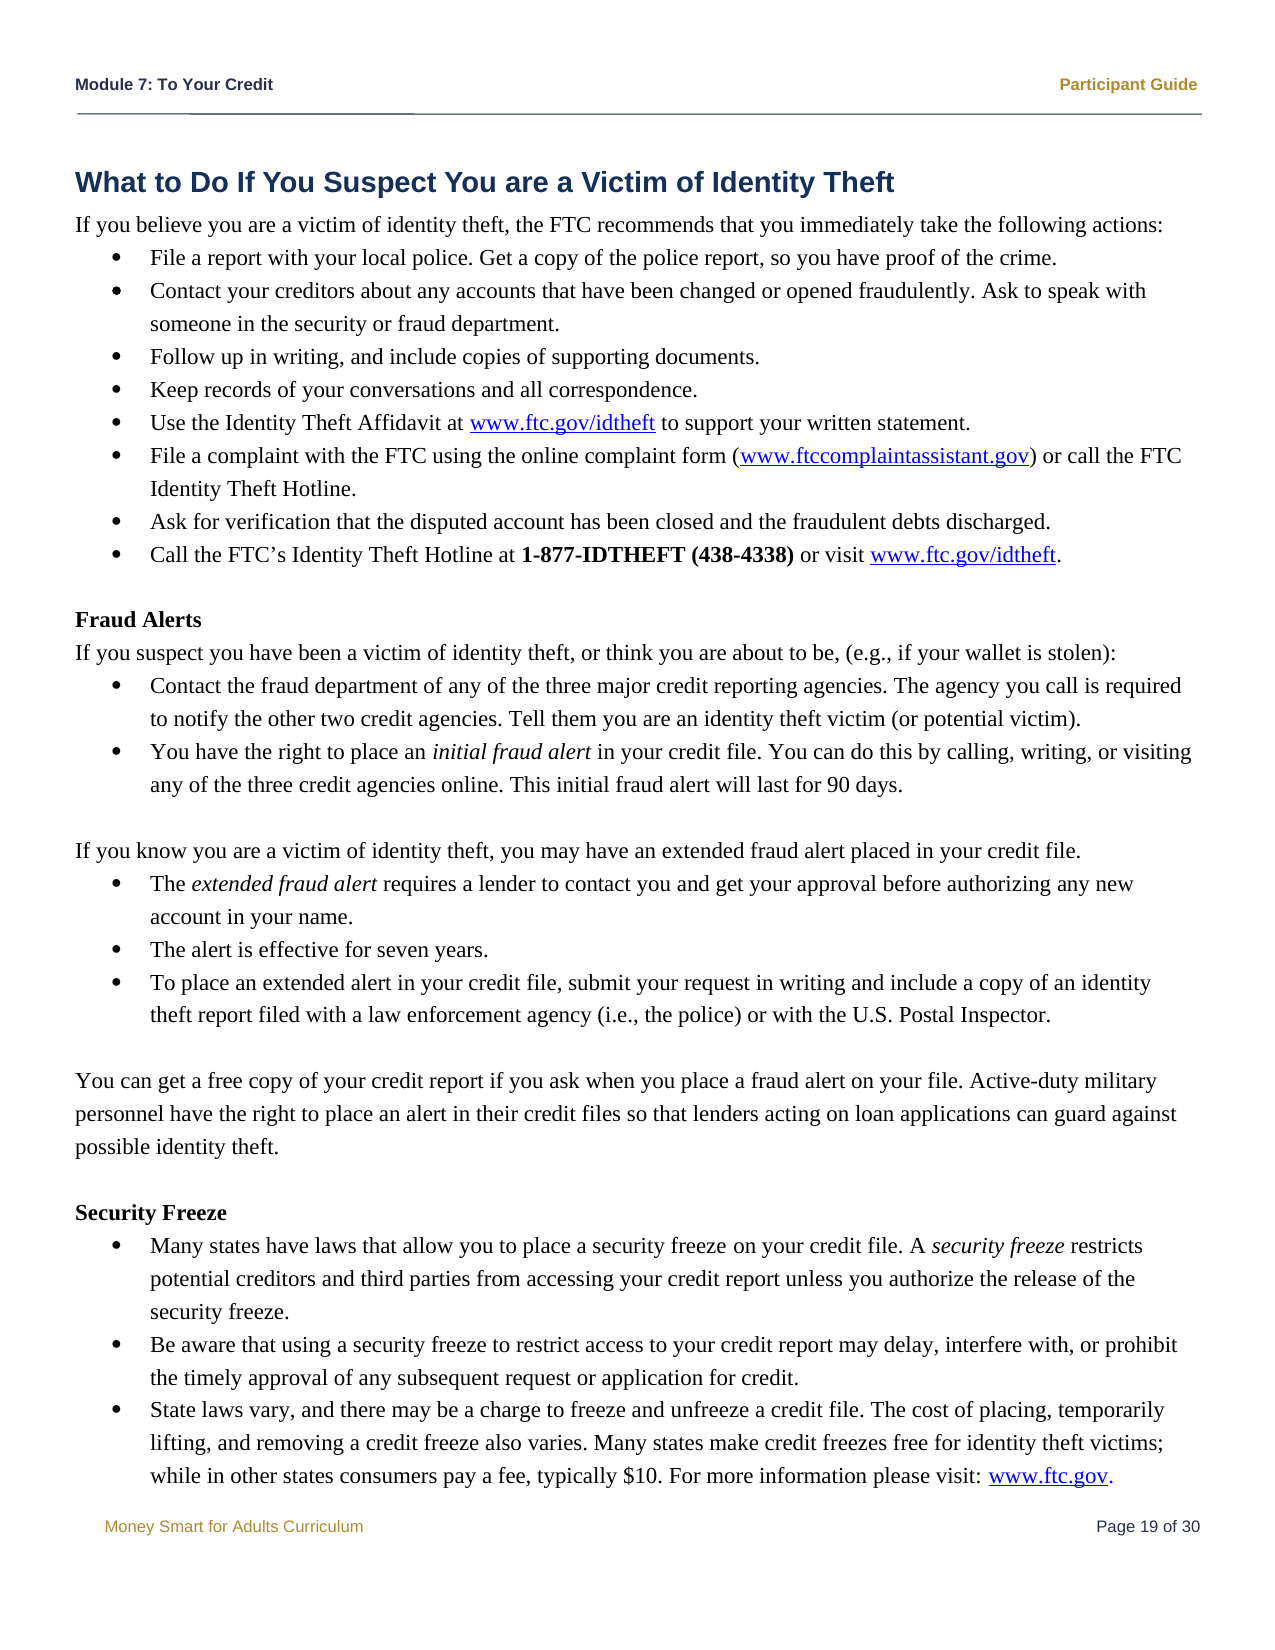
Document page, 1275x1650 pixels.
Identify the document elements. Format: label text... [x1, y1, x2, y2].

list File a report with your local police. Get a copy of the police report, so you have proof of the crime. [112, 244, 1200, 271]
list Ask for verification that the disputed account has been closed and the fraudulent debts discharged. [112, 508, 1200, 534]
list Keep records of your conversations and all correspondence. [112, 376, 1200, 402]
text Security Freeze [75, 1199, 1200, 1225]
list Contact your creditors about any accounts that have been changed or opened fraudulently. Ask to speak with someone in the security or fraud department. [112, 277, 1200, 337]
list Many states have laws that allow you to place a security freeze on your credit file. A security freeze restricts potential creditors and third parties from accessing your credit report unless you authorize the release of the security freeze. [112, 1232, 1200, 1324]
list Follow up in writing, and include copies of supporting documents. [112, 343, 1200, 369]
list The extended fraud alert requires a lender to contact you and get your approval before authorizing any new account in your name. [112, 870, 1200, 929]
text You can get a free copy of your credit report if you ask when you place a fraud alert on your file. Active-duty military personnel have the right to place an alert in their credit files so that lenders acting on loan applications can guard against possible identity theft. [75, 1067, 1200, 1159]
list Be aware that using a security freeze to restrict access to your credit report may delay, interfere with, or prohibit the timely approval of any subsequent request or application for credit. [112, 1331, 1200, 1390]
text If you know you are a victim of identity theft, you may have an extended fraud alert placed in your credit file. [75, 837, 1200, 863]
list Use the Identity Theft Affidavit at www.ftc.gov/idtheft to support your written statement. [112, 409, 1200, 435]
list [112, 1396, 1200, 1489]
list You have the right to place an initial fraud alert in your credit file. You can do this by calling, writing, or visiting any of the three credit agencies online. This initial fraud alert will last for 90 days. [112, 738, 1200, 797]
list Call the FTC’s Identity Theft Hotline at 1-877-IDTHEFT (438-4338) or visit www.ftc.gov/idtheft. [112, 541, 1200, 567]
text If you believe you are a victim of identity theft, the FTC recommends that you immediately take the following actions: [75, 211, 1200, 238]
list To place an extended alert in your credit file, submit your request in writing and include a copy of an identity theft report filed with a law enforcement agency (i.e., the police) or with the U.S. Postal Inspector. [112, 968, 1200, 1028]
subtitle What to Do If You Suspect You are a Victim of Identity Theft [75, 165, 1200, 199]
list The alert is effective for seven years. [112, 936, 1200, 962]
list File a complaint with the FTC using the online complaint form (www.ftccomplaintassistant.gov) or call the FTC Identity Theft Hotline. [112, 442, 1200, 501]
text If you suspect you have been a victim of identity theft, or think you are about to be, (e.g., if your wallet is stolen): [75, 639, 1200, 666]
text Fraud Alerts [75, 606, 1200, 633]
list Contact the fraud department of any of the three major credit reporting agencies. The agency you call is required to notify the other two credit agencies. Tell them you are an identity theft victim (or potential victim). [112, 672, 1200, 732]
